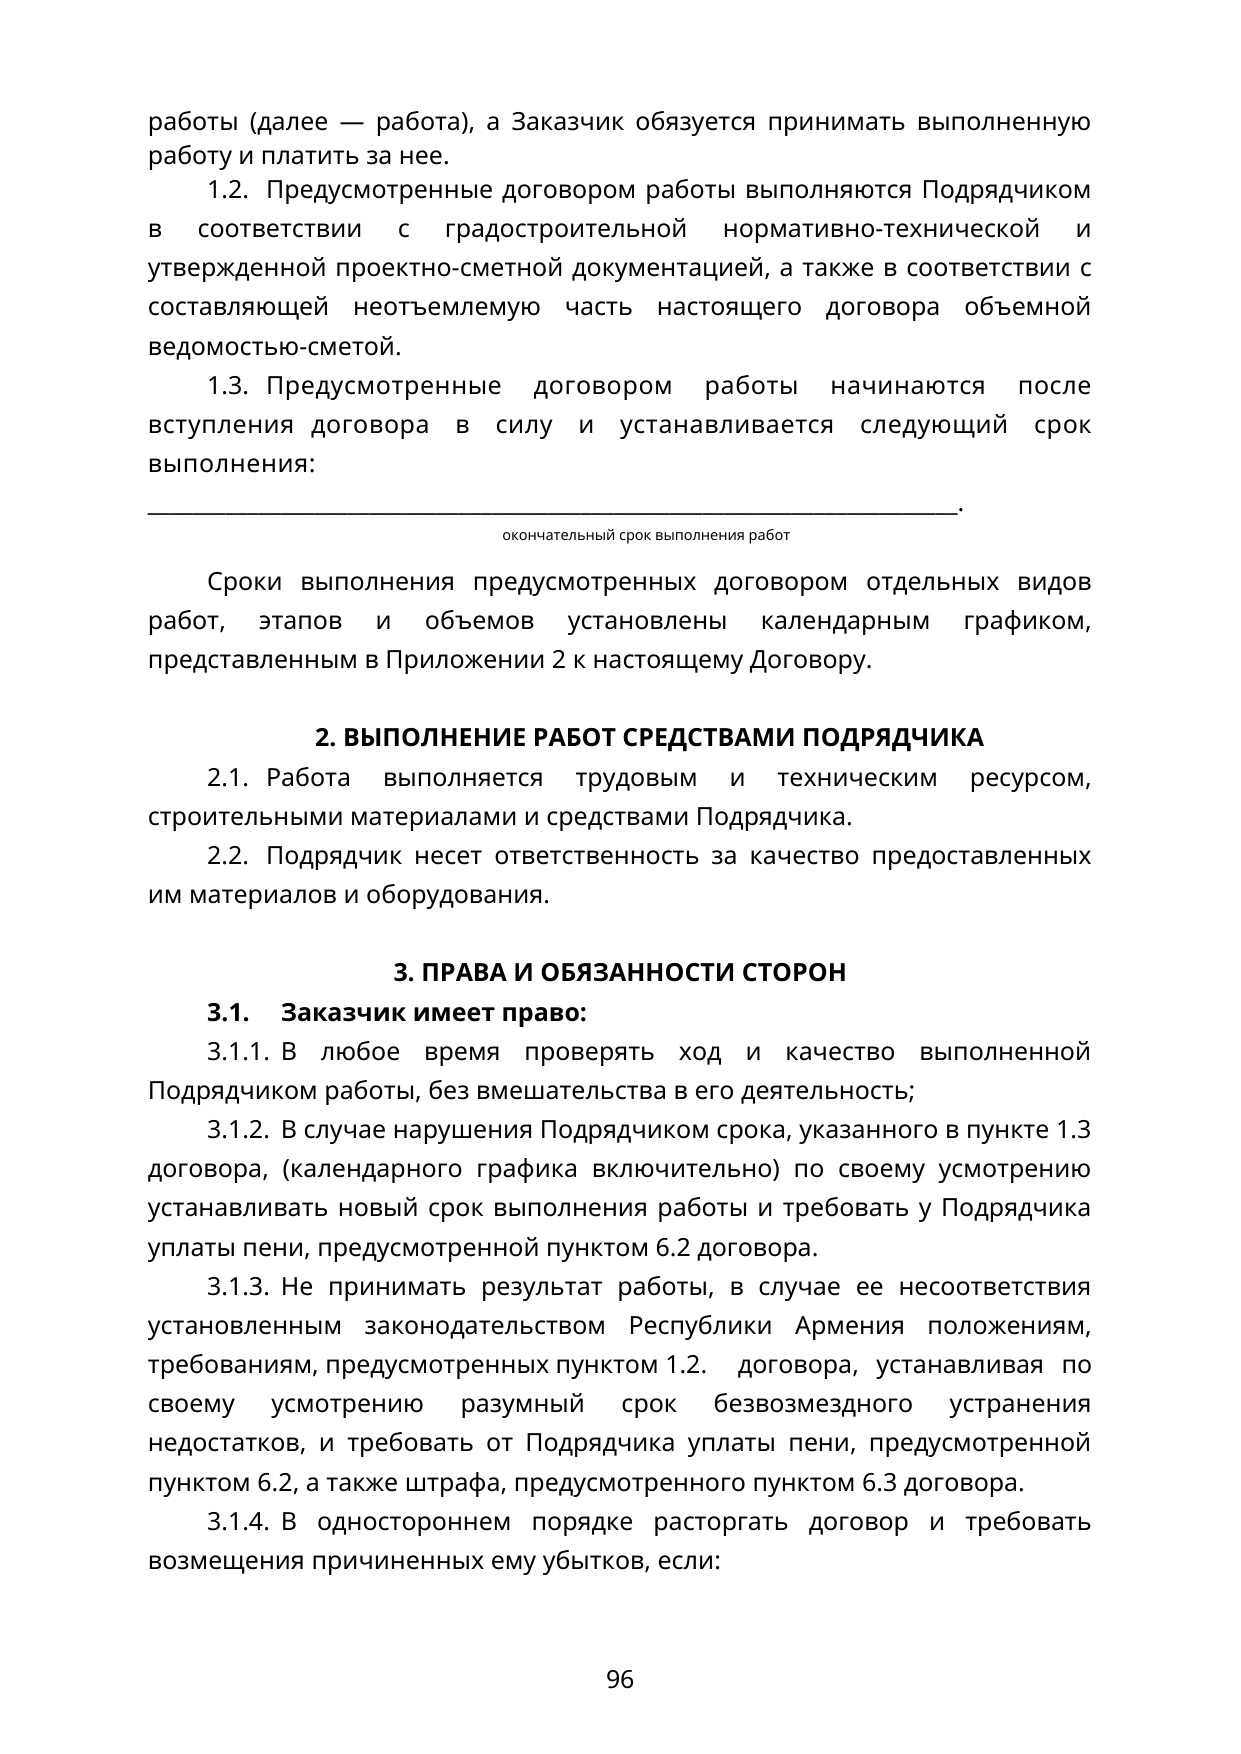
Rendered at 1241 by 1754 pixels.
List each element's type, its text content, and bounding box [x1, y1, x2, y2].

text 3.1. Заказчик имеет право: [148, 994, 1092, 1028]
text 1.2. Предусмотренные договором работы выполняются Подрядчиком в соответствии с градостроительной нормативно-технической и утвержденной проектно-сметной документацией, а также в соответствии с составляющей неотъемлемую часть настоящего договора объемной ведомостью-сметой. [148, 172, 1092, 362]
text 3.1.2. В случае нарушения Подрядчиком срока, указанного в пункте 1.3 договора, (календарного графика включительно) по своему усмотрению устанавливать новый срок выполнения работы и требовать у Подрядчика уплаты пени, предусмотренной пунктом 6.2 договора. [148, 1112, 1092, 1263]
text 2. ВЫПОЛНЕНИЕ РАБОТ СРЕДСТВАМИ ПОДРЯДЧИКА [148, 720, 1092, 754]
text 3.1.4. В одностороннем порядке расторгать договор и требовать возмещения причиненных ему убытков, если: [148, 1503, 1092, 1577]
text Сроки выполнения предусмотренных договором отдельных видов работ, этапов и объемов установлены календарным графиком, представленным в Приложении 2 к настоящему Договору. [148, 563, 1092, 676]
text _________________________________________________________________________. [148, 485, 1092, 519]
text 3.1.1. В любое время проверять ход и качество выполненной Подрядчиком работы, без вмешательства в его деятельность; [148, 1033, 1092, 1107]
text 3.1.3. Не принимать результат работы, в случае ее несоответствия установленным законодательством Республики Армения положениям, требованиям, предусмотренных пунктом 1.2. договора, устанавливая по своему усмотрению разумный срок безвозмездного устранения недостатков, и требовать от Подрядчика уплаты пени, предусмотренной пунктом 6.2, а также штрафа, предусмотренного пунктом 6.3 договора. [148, 1268, 1092, 1498]
text окончательный срок выполнения работ [502, 524, 1092, 558]
text 2.1. Работа выполняется трудовым и техническим ресурсом, строительными материалами и средствами Подрядчика. [148, 759, 1092, 832]
text работы (далее — работа), а Заказчик обязуется принимать выполненную работу и платить за нее. [148, 103, 1092, 172]
text 3. ПРАВА И ОБЯЗАННОСТИ СТОРОН [148, 955, 1092, 989]
text 2.2. Подрядчик несет ответственность за качество предоставленных им материалов и оборудования. [148, 838, 1092, 911]
text 1.3. Предусмотренные договором работы начинаются после вступления договора в силу и устанавливается следующий срок выполнения: [148, 367, 1092, 480]
